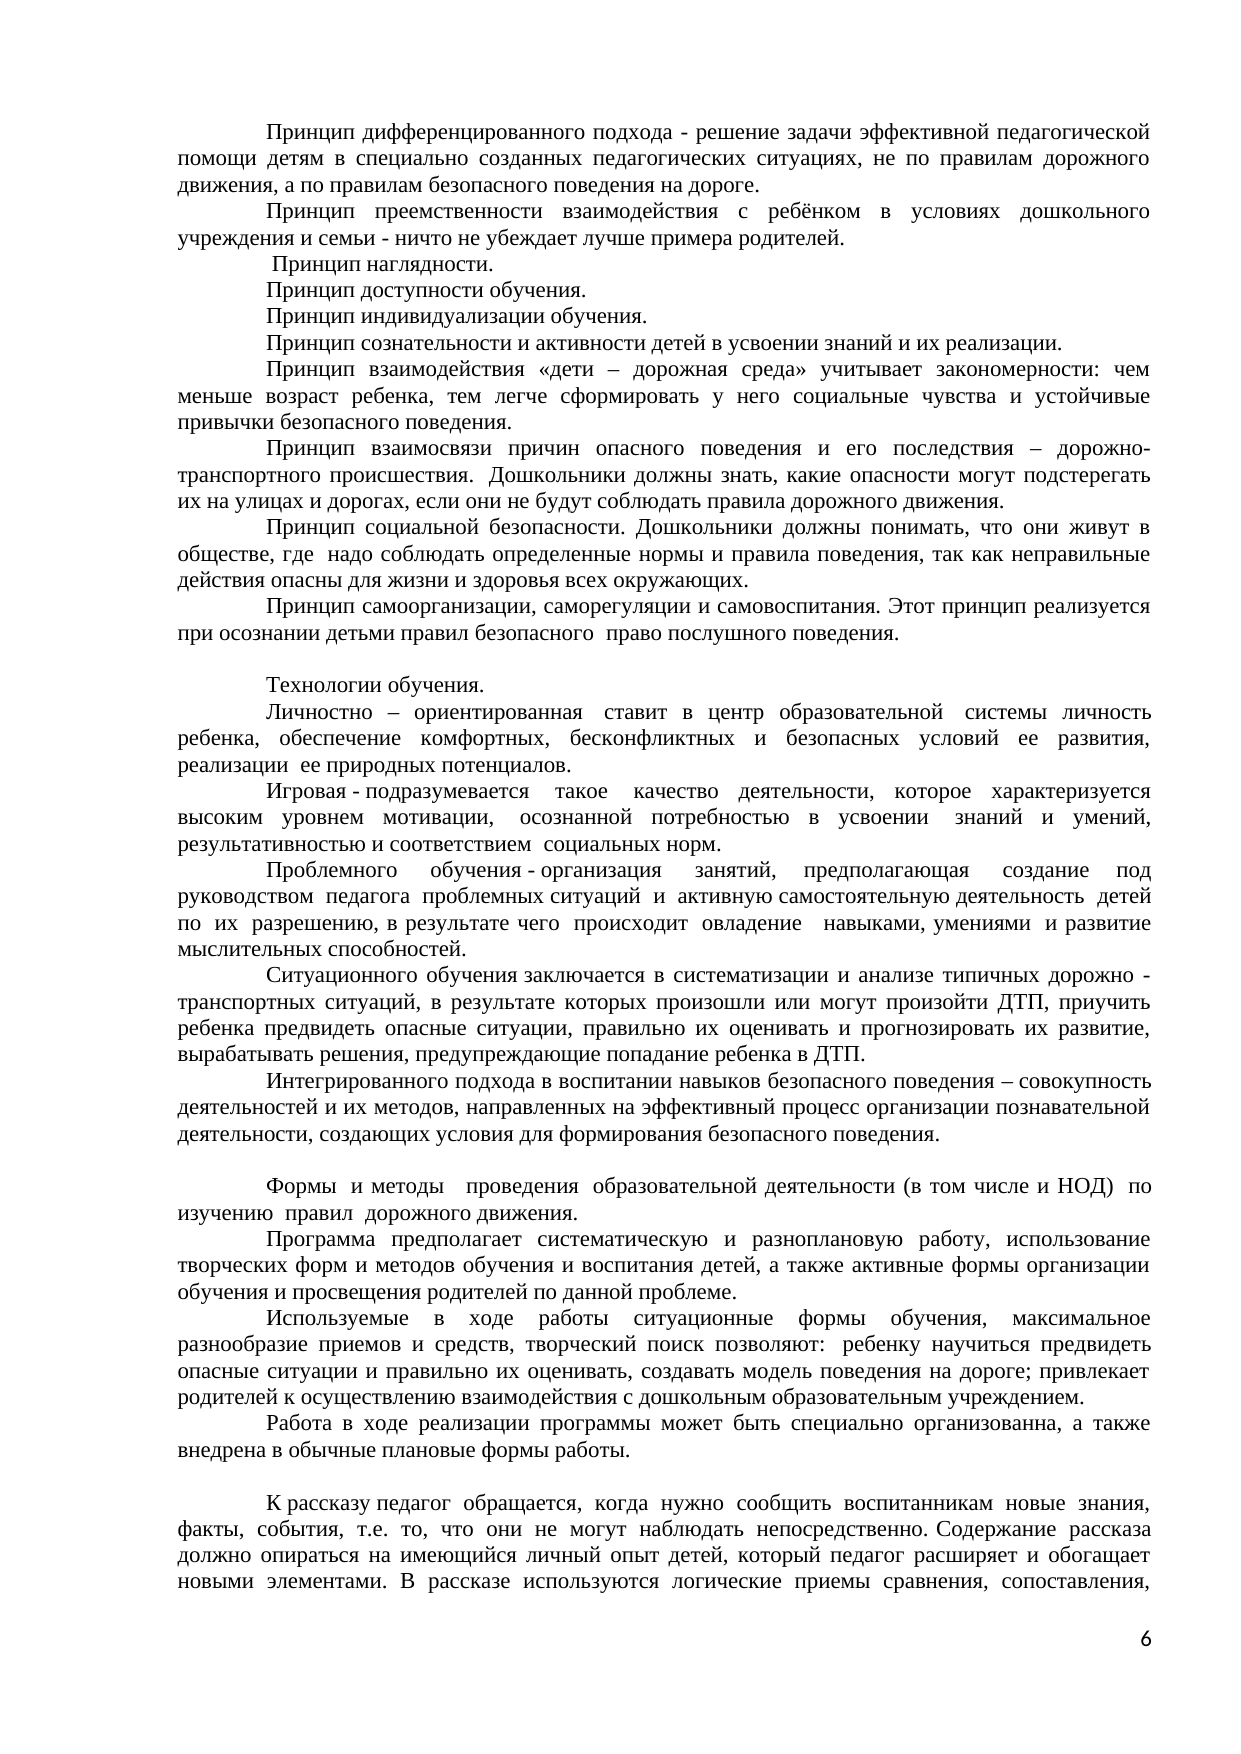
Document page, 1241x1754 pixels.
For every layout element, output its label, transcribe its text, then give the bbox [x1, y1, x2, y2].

text Принцип дифференцированного подхода - решение задачи эффективной педагогической помощи детям в специально созданных педагогических ситуациях, не по правилам дорожного движения, а по правилам безопасного поведения на дороге. [177, 118, 1152, 197]
text Работа в ходе реализации программы может быть специально организованна, а также внедрена в обычные плановые формы работы. [177, 1409, 1152, 1462]
text Принцип доступности обучения. [177, 276, 1152, 303]
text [177, 1488, 1152, 1594]
text Программа предполагает систематическую и разноплановую работу, использование творческих форм и методов обучения и воспитания детей, а также активные формы организации обучения и просвещения родителей по данной проблеме. [177, 1225, 1152, 1304]
text Принцип индивидуализации обучения. [177, 303, 1152, 329]
text Интегрированного подхода в воспитании навыков безопасного поведения – совокупность деятельностей и их методов, направленных на эффективный процесс организации познавательной деятельности, создающих условия для формирования безопасного поведения. [177, 1067, 1152, 1146]
text Принцип взаимодействия «дети – дорожная среда» учитывает закономерности: чем меньше возраст ребенка, тем легче сформировать у него социальные чувства и устойчивые привычки безопасного поведения. [177, 355, 1152, 434]
text Принцип сознательности и активности детей в усвоении знаний и их реализации. [177, 329, 1152, 355]
text Технологии обучения. [177, 672, 1152, 698]
text Формы и методы проведения образовательной деятельности (в том числе и НОД) по изучению правил дорожного движения. [177, 1172, 1152, 1225]
text Проблемного обучения - организация занятий, предполагающая создание под руководством педагога проблемных ситуаций и активную самостоятельную деятельность детей по их разрешению, в результате чего происходит овладение навыками, умениями и развитие мыслительных способностей. [177, 856, 1152, 961]
text Используемые в ходе работы ситуационные формы обучения, максимальное разнообразие приемов и средств, творческий поиск позволяют: ребенку научиться предвидеть опасные ситуации и правильно их оценивать, создавать модель поведения на дороге; привлекает родителей к осуществлению взаимодействия с дошкольным образовательным учреждением. [177, 1304, 1152, 1409]
text Принцип преемственности взаимодействия с ребёнком в условиях дошкольного учреждения и семьи - ничто не убеждает лучше примера родителей. [177, 197, 1152, 250]
text Принцип самоорганизации, саморегуляции и самовоспитания. Этот принцип реализуется при осознании детьми правил безопасного право послушного поведения. [177, 592, 1152, 645]
text Личностно – ориентированная ставит в центр образовательной системы личность ребенка, обеспечение комфортных, бесконфликтных и безопасных условий ее развития, реализации ее природных потенциалов. [177, 698, 1152, 777]
text Игровая - подразумевается такое качество деятельности, которое характеризуется высоким уровнем мотивации, осознанной потребностью в усвоении знаний и умений, результативностью и соответствием социальных норм. [177, 777, 1152, 856]
text Принцип наглядности. [177, 250, 1152, 276]
text Ситуационного обучения заключается в систематизации и анализе типичных дорожно - транспортных ситуаций, в результате которых произошли или могут произойти ДТП, приучить ребенка предвидеть опасные ситуации, правильно их оценивать и прогнозировать их развитие, вырабатывать решения, предупреждающие попадание ребенка в ДТП. [177, 961, 1152, 1067]
text Принцип взаимосвязи причин опасного поведения и его последствия – дорожно-транспортного происшествия. Дошкольники должны знать, какие опасности могут подстерегать их на улицах и дорогах, если они не будут соблюдать правила дорожного движения. [177, 434, 1152, 513]
text Принцип социальной безопасности. Дошкольники должны понимать, что они живут в обществе, где надо соблюдать определенные нормы и правила поведения, так как неправильные действия опасны для жизни и здоровья всех окружающих. [177, 513, 1152, 592]
